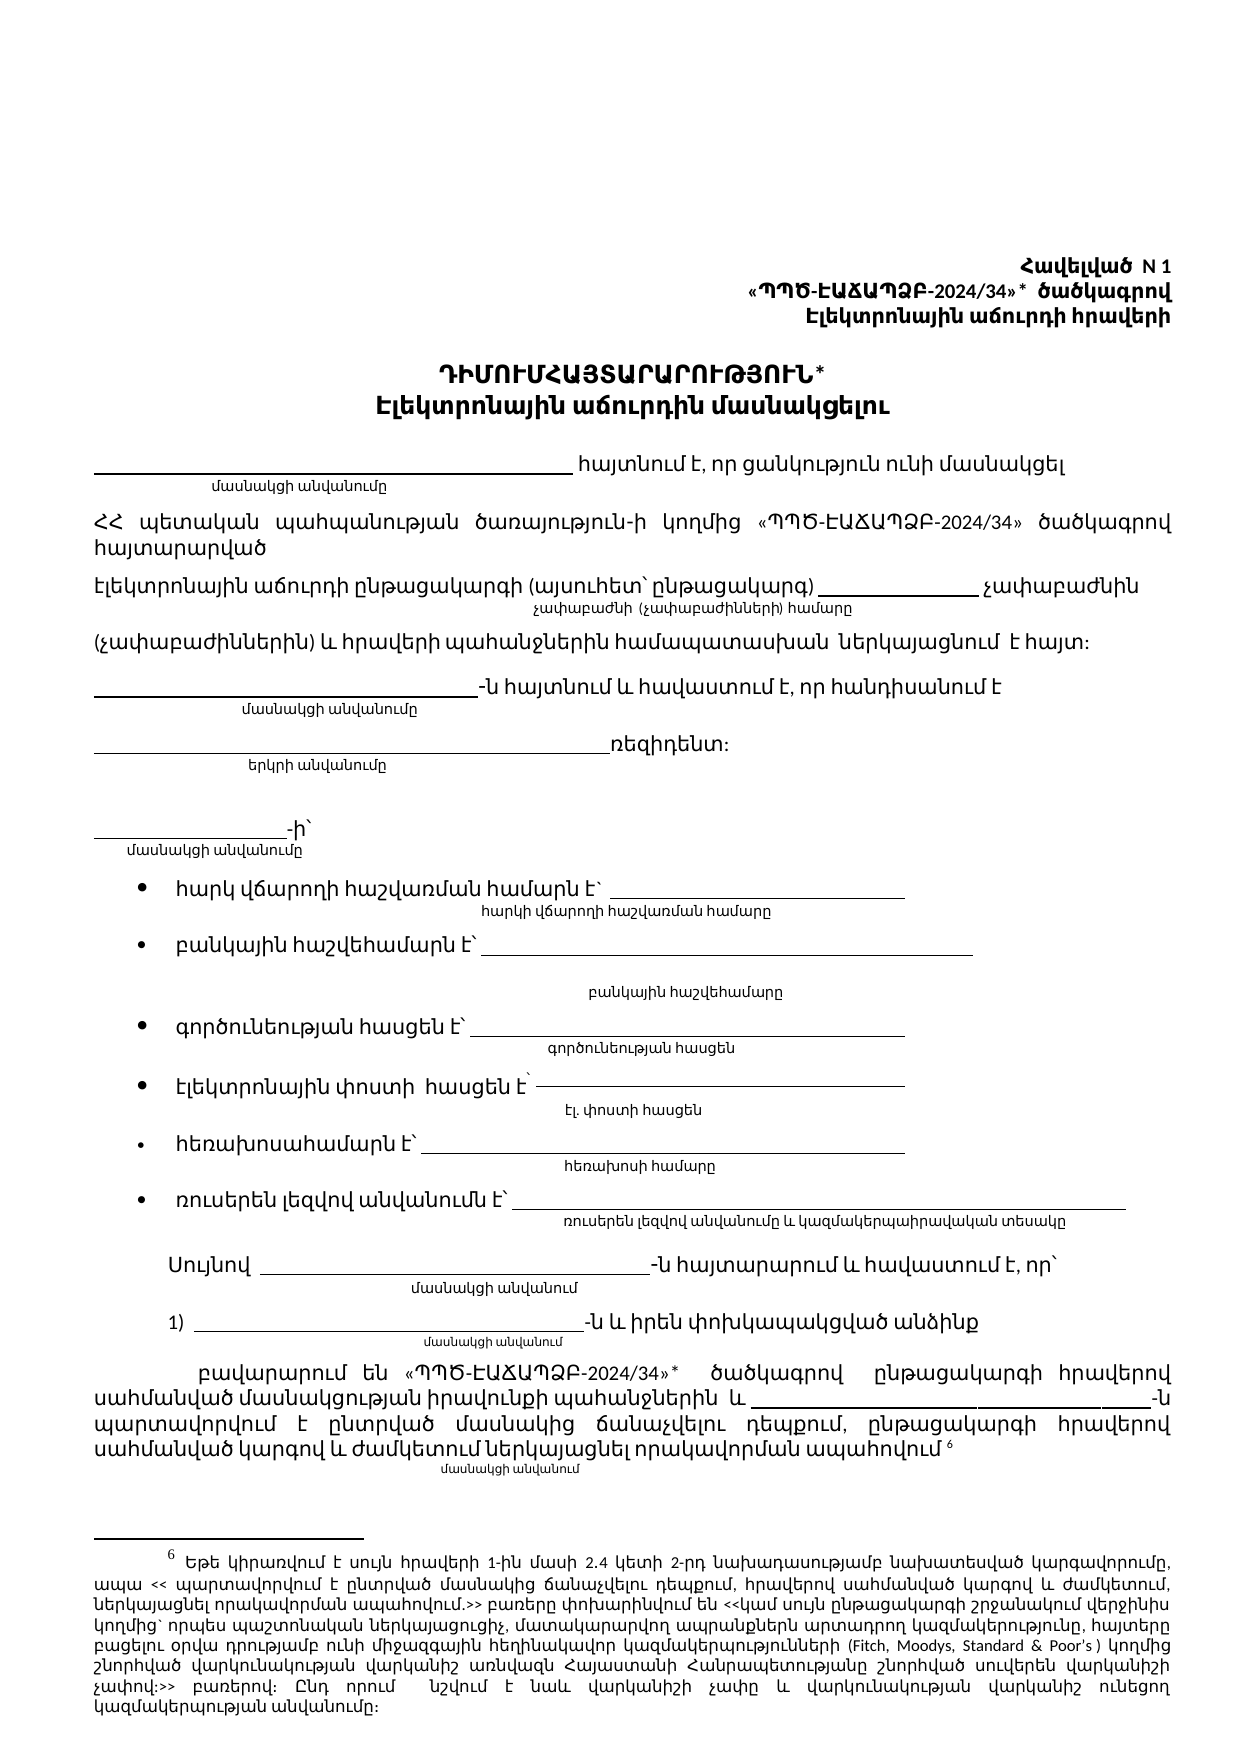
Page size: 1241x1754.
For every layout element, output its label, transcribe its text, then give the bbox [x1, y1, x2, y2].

list էլեկտրոնային փոստի հասցեն է՝ [138, 1070, 1171, 1101]
text (չափաբաժիններին) և հրավերի պահանջներին համապատասխան ներկայացնում է հայտ: [94, 629, 1171, 655]
text «ՊՊԾ-ԷԱՃԱՊՁԲ-2024/34»* ծածկագրով [94, 278, 1171, 304]
text մասնակցի անվանում [94, 1462, 1171, 1487]
list հեռախոսահամարն է՝ [138, 1131, 1171, 1157]
text Սույնով -ն հայտարարում և հավաստում է, որ՝ [94, 1248, 1171, 1279]
text հեռախոսի համարը [462, 1157, 1171, 1187]
subtitle Էլեկտրոնային աճուրդին մասնակցելու [94, 390, 1171, 421]
list հարկ վճարողի հաշվառման համարն է` [138, 872, 1171, 902]
text ռուսերեն լեզվով անվանումը և կազմակերպաիրավական տեսակը [94, 1213, 1171, 1243]
list բանկային հաշվեհամարն է՝ [138, 933, 1171, 983]
text մասնակցի անվանումը [94, 841, 1171, 872]
text բավարարում են «ՊՊԾ-ԷԱՃԱՊՁԲ-2024/34»* ծածկագրով ընթացակարգի հրավերով սահմանված մասնակցության իրավունքի պահանջներին և -ն պարտավորվում է ընտրված մասնակից ճանաչվելու դեպքում, ընթացակարգի հրավերով սահմանված կարգով և ժամկետում ներկայացնել որակավորման ապահովում [94, 1360, 1171, 1462]
text մասնակցի անվանումը [94, 701, 1171, 731]
text էլ. փոստի հասցեն [94, 1101, 1171, 1131]
text էլեկտրոնային աճուրդի ընթացակարգի (այսուհետ՝ ընթացակարգ) չափաբաժնին [94, 573, 1171, 599]
text չափաբաժնի (չափաբաժինների) համարը [94, 599, 1171, 629]
text մասնակցի անվանումը [94, 477, 1171, 507]
text հարկի վճարողի հաշվառման համարը [94, 902, 1171, 933]
text մասնակցի անվանում [94, 1279, 1171, 1309]
text բանկային հաշվեհամարը [94, 983, 1171, 1014]
text երկրի անվանումը [94, 756, 1171, 787]
text ԴԻՄՈՒՄՀԱՅՏԱՐԱՐՈՒԹՅՈՒՆ* [94, 360, 1171, 390]
list գործունեության հասցեն է՝ [138, 1014, 1171, 1040]
text ռեզիդենտ: [94, 731, 1171, 756]
text -ն հայտնում և հավաստում է, որ հանդիսանում է [94, 670, 1171, 701]
text գործունեության հասցեն [94, 1040, 1171, 1070]
text մասնակցի անվանում [94, 1335, 1171, 1360]
text հայտնում է, որ ցանկություն ունի մասնակցել [94, 451, 1171, 477]
text -ի՝ [94, 816, 1171, 841]
text ՀՀ պետական պահպանության ծառայություն-ի կողմից «ՊՊԾ-ԷԱՃԱՊՁԲ-2024/34» ծածկագրով հայտարարված [94, 507, 1171, 561]
text Էլեկտրոնային աճուրդի հրավերի [94, 304, 1171, 329]
text 1) -ն և իրեն փոխկապակցված անձինք [94, 1309, 1171, 1335]
list ռուսերեն լեզվով անվանումն է՝ [138, 1187, 1171, 1213]
text Հավելված N 1 [94, 253, 1171, 278]
